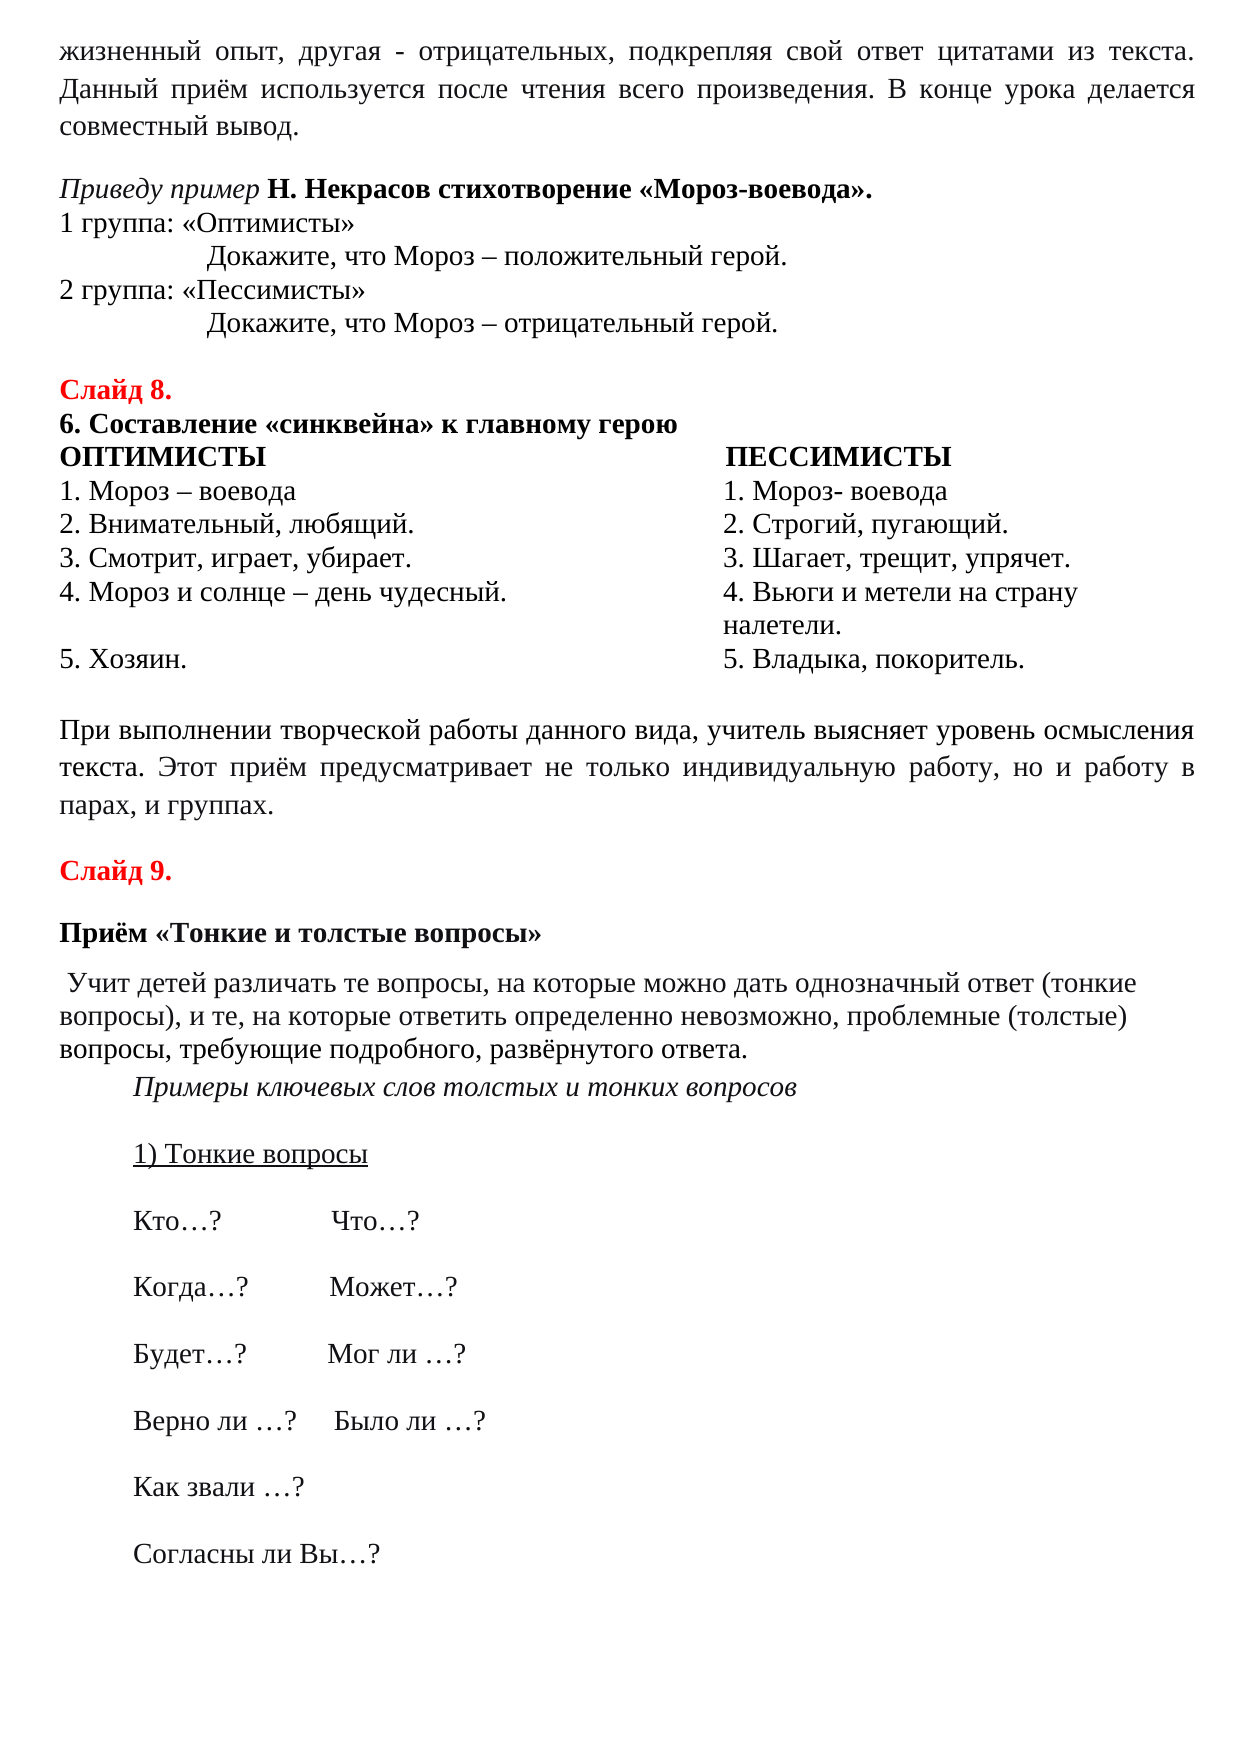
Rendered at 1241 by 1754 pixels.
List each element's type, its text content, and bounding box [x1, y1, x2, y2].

text При выполнении творческой работы данного вида, учитель выясняет уровень осмысления текста. Этот приём предусматривает не только индивидуальную работу, но и работу в парах, и группах. [59, 708, 1196, 820]
text 2. Внимательный, любящий. 2. Строгий, пугающий. [59, 507, 1196, 540]
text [59, 29, 1196, 142]
text 2 группа: «Пессимисты» [59, 272, 1196, 305]
text 1. Мороз – воевода 1. Мороз- воевода [59, 473, 1196, 507]
text 1 группа: «Оптимисты» [59, 205, 1196, 238]
subtitle Приём «Тонкие и толстые вопросы» [59, 916, 1196, 949]
text 1) Тонкие вопросы [59, 1132, 1196, 1169]
subtitle Учит детей различать те вопросы, на которые можно дать однозначный ответ (тонкие вопросы), и те, на которые ответить определенно невозможно, проблемные (толстые) вопросы, требующие подробного, развёрнутого ответа. [59, 966, 1196, 1065]
text Примеры ключевых слов толстых и тонких вопросов [59, 1065, 1196, 1103]
text Как звали …? [59, 1465, 1196, 1503]
text Верно ли …? Было ли …? [59, 1399, 1196, 1436]
text Слайд 9. [59, 849, 1196, 887]
text Согласны ли Вы…? [59, 1532, 1196, 1569]
text 6. Составление «синквейна» к главному герою [59, 406, 1196, 439]
text Докажите, что Мороз – положительный герой. [59, 238, 1196, 272]
text 3. Смотрит, играет, убирает. 3. Шагает, трещит, упрячет. [59, 540, 1196, 574]
text Будет…? Мог ли …? [59, 1332, 1196, 1369]
text Приведу пример Н. Некрасов стихотворение «Мороз-воевода». [59, 171, 1196, 205]
text 4. Мороз и солнце – день чудесный. 4. Вьюги и метели на страну налетели. [59, 574, 1196, 641]
text 5. Хозяин. 5. Владыка, покоритель. [59, 641, 1196, 674]
text Когда…? Может…? [59, 1265, 1196, 1303]
text Слайд 8. [59, 372, 1196, 406]
text ОПТИМИСТЫ ПЕССИМИСТЫ [59, 439, 1196, 473]
text Докажите, что Мороз – отрицательный герой. [59, 305, 1196, 339]
text Кто…? Что…? [59, 1199, 1196, 1236]
